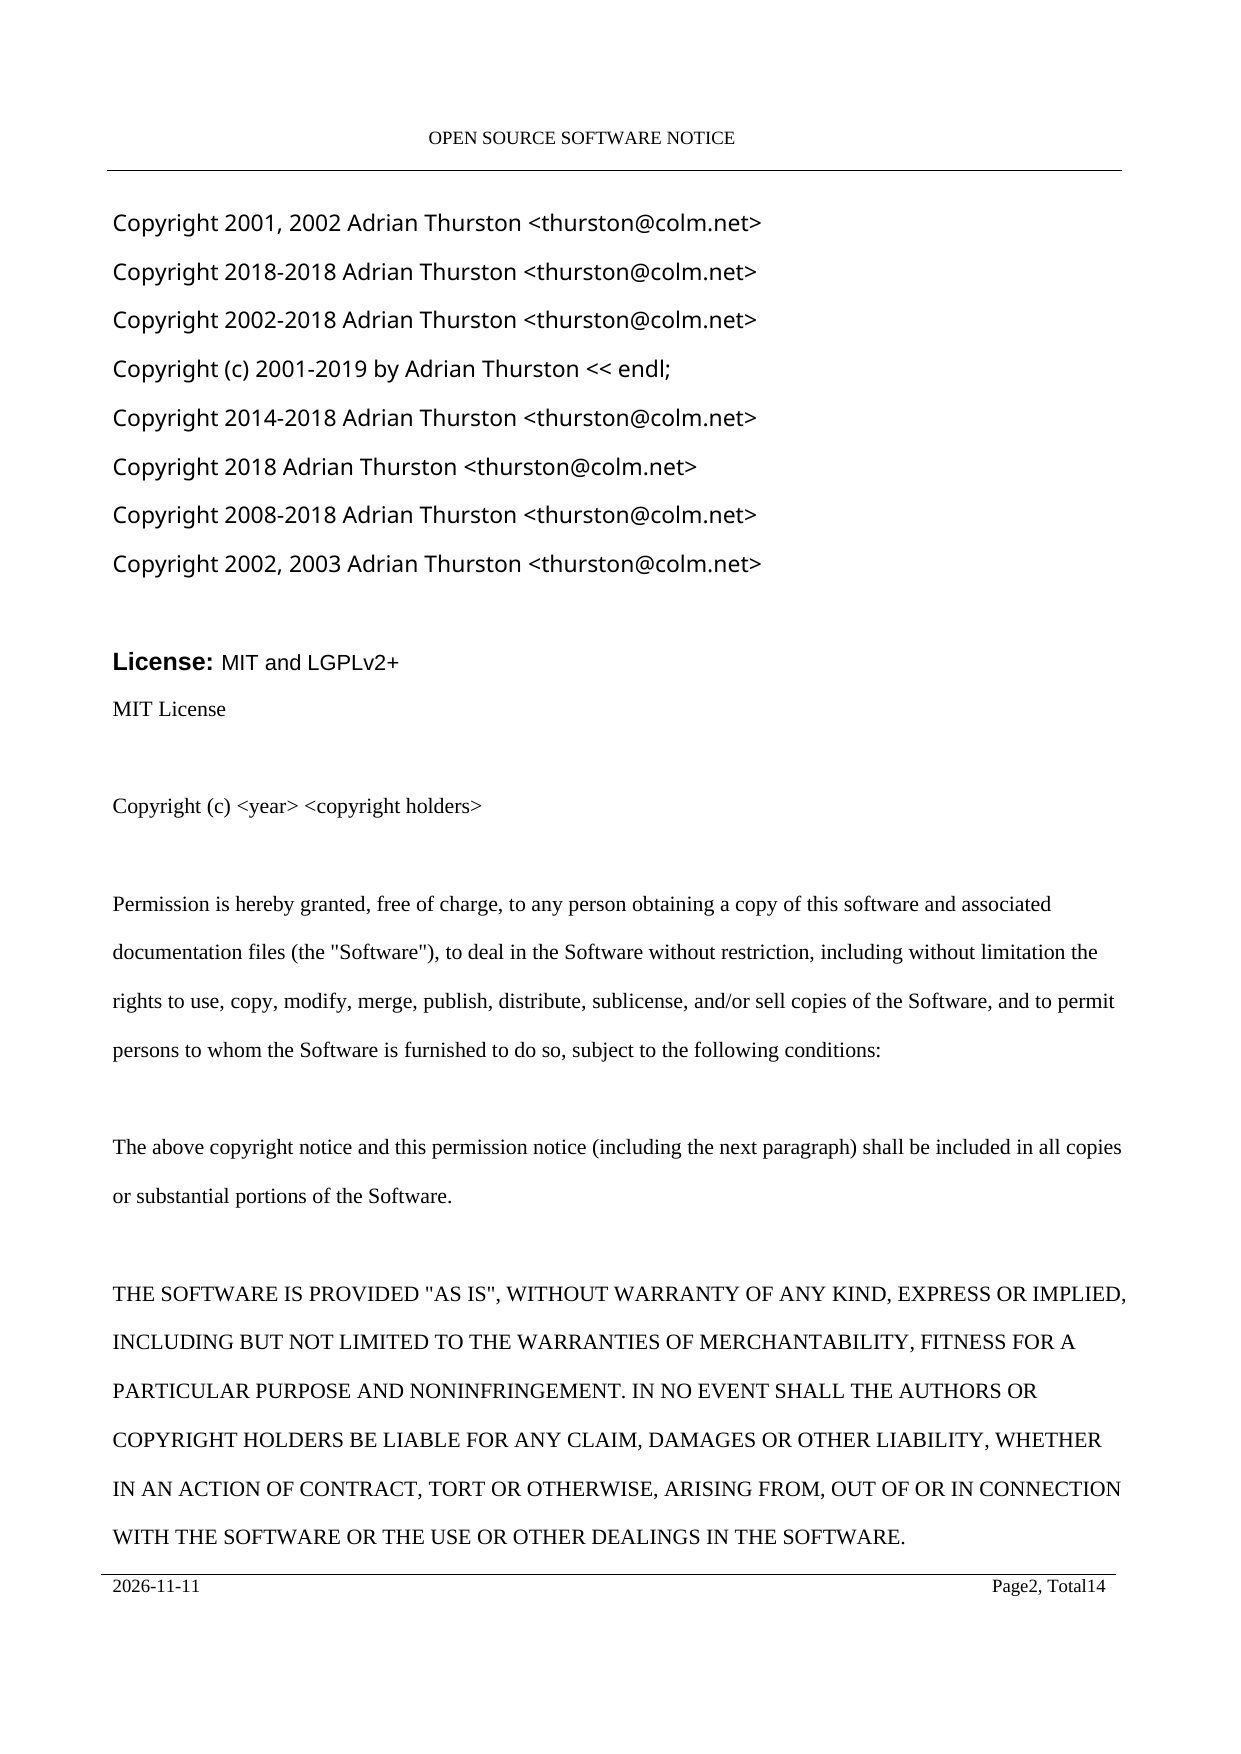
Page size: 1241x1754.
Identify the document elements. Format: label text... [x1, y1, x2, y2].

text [112, 206, 1128, 629]
text License: MIT and LGPLv2+ [112, 645, 1128, 678]
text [112, 692, 1128, 1553]
